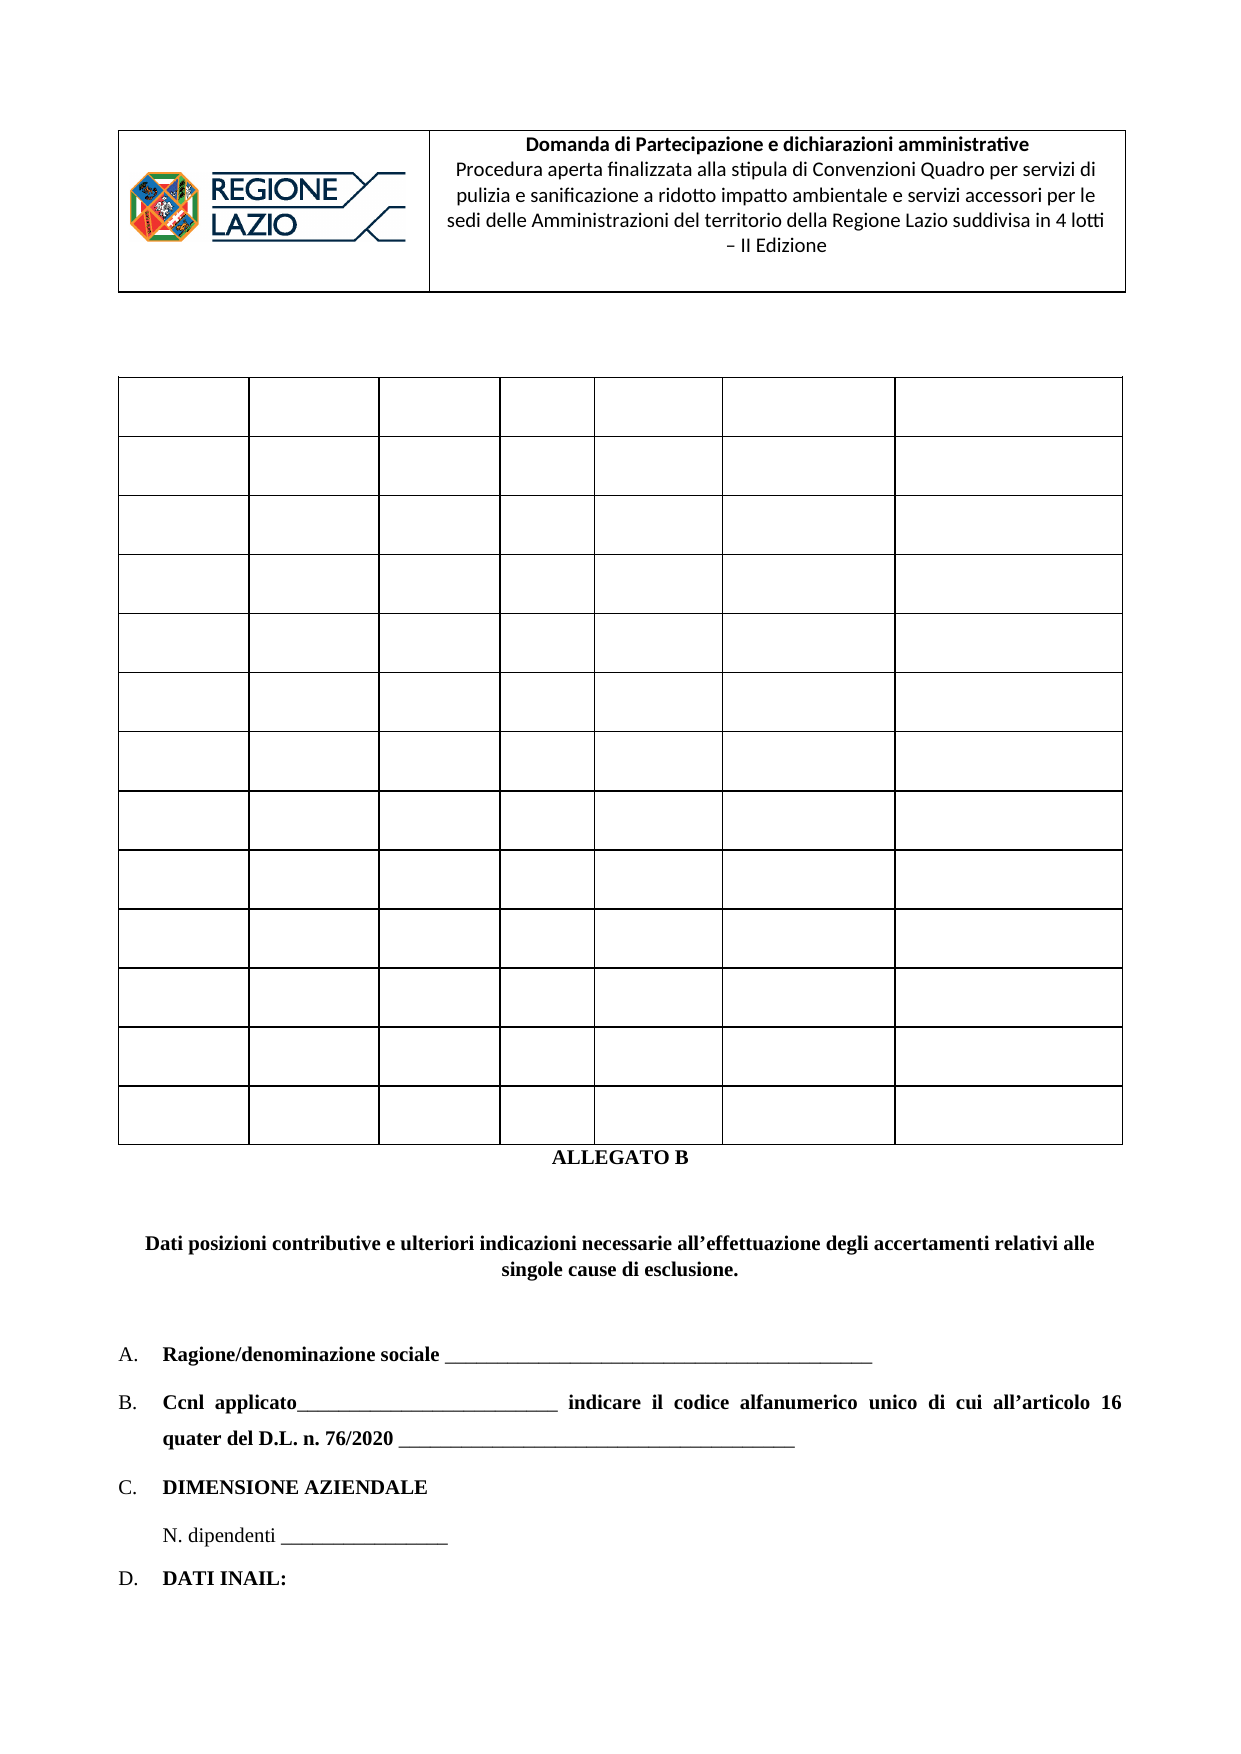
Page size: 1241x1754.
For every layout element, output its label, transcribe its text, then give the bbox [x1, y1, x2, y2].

table_cell [723, 910, 894, 967]
table_cell [250, 792, 378, 849]
table_cell [595, 732, 722, 790]
table_cell [595, 614, 722, 672]
table_cell [896, 614, 1122, 672]
table_cell [501, 614, 594, 672]
table_cell [119, 673, 248, 731]
table_cell [595, 673, 722, 731]
table_cell [896, 732, 1122, 790]
table_cell [250, 437, 378, 494]
table_cell [380, 496, 499, 554]
table_cell [501, 1087, 594, 1144]
list Ccnl applicato_________________________ indicare il codice alfanumerico unico di cui all’articolo 16 quater del D.L. n. 76/2020 ______________________________________ [118, 1390, 1122, 1450]
table_cell [250, 1087, 378, 1144]
table_cell [119, 378, 248, 436]
table_cell [119, 732, 248, 790]
table_cell [380, 555, 499, 613]
table_cell [250, 614, 378, 672]
table_cell [723, 673, 894, 731]
table_cell [595, 496, 722, 554]
table_cell [896, 378, 1122, 436]
table_cell [119, 792, 248, 849]
table_cell [595, 969, 722, 1026]
table_cell [501, 732, 594, 790]
table_cell [250, 673, 378, 731]
table_cell [595, 378, 722, 436]
table_cell [595, 1087, 722, 1144]
table_cell [595, 792, 722, 849]
table_cell [501, 437, 594, 494]
table_cell [380, 910, 499, 967]
table_cell [250, 1028, 378, 1085]
table_cell [896, 969, 1122, 1026]
table_cell [501, 673, 594, 731]
list Ragione/denominazione sociale _________________________________________ [118, 1342, 1122, 1366]
table_cell [595, 851, 722, 908]
table_cell [896, 1087, 1122, 1144]
table_cell [723, 1087, 894, 1144]
text ALLEGATO B [118, 1145, 1122, 1169]
table_cell [380, 1087, 499, 1144]
table_cell [896, 673, 1122, 731]
table_cell [723, 555, 894, 613]
table_cell [119, 437, 248, 494]
table_cell [250, 969, 378, 1026]
table_cell [119, 555, 248, 613]
table_cell [119, 614, 248, 672]
table_cell [723, 614, 894, 672]
table_cell [380, 673, 499, 731]
table_cell [501, 792, 594, 849]
table_cell [501, 1028, 594, 1085]
table_cell [119, 851, 248, 908]
table_cell [723, 437, 894, 494]
table_cell [595, 555, 722, 613]
table_cell [723, 1028, 894, 1085]
table_cell [380, 792, 499, 849]
table_cell [119, 496, 248, 554]
table_cell [896, 555, 1122, 613]
table_cell [119, 969, 248, 1026]
table_cell [250, 851, 378, 908]
table_cell [380, 437, 499, 494]
table_cell [723, 969, 894, 1026]
table_cell [896, 792, 1122, 849]
table_cell [501, 851, 594, 908]
table_cell [723, 732, 894, 790]
table_cell [380, 732, 499, 790]
table_cell [896, 851, 1122, 908]
table_cell [119, 910, 248, 967]
table_cell [501, 910, 594, 967]
table_cell [250, 496, 378, 554]
table_cell [501, 555, 594, 613]
table_cell [501, 496, 594, 554]
table_cell [501, 378, 594, 436]
text N. dipendenti ________________ [118, 1523, 1122, 1547]
table_cell [119, 1087, 248, 1144]
table_cell [723, 792, 894, 849]
table_cell [250, 378, 378, 436]
table_cell [896, 496, 1122, 554]
table_cell [380, 614, 499, 672]
table_cell [723, 851, 894, 908]
table_cell [723, 496, 894, 554]
table_cell [595, 1028, 722, 1085]
table_cell [896, 437, 1122, 494]
table_cell [380, 851, 499, 908]
list DIMENSIONE AZIENDALE [118, 1475, 1122, 1499]
table_cell [250, 555, 378, 613]
table_cell [896, 1028, 1122, 1085]
table_cell [501, 969, 594, 1026]
table_cell [595, 437, 722, 494]
table_cell [119, 1028, 248, 1085]
table_cell [380, 969, 499, 1026]
list DATI INAIL: [118, 1566, 1122, 1590]
text Dati posizioni contributive e ulteriori indicazioni necessarie all’effettuazione degli accertamenti relativi alle singole cause di esclusione. [118, 1231, 1122, 1281]
table_cell [380, 378, 499, 436]
table_cell [250, 910, 378, 967]
table_cell [723, 378, 894, 436]
table_cell [896, 910, 1122, 967]
table_cell [380, 1028, 499, 1085]
table_cell [250, 732, 378, 790]
table_cell [595, 910, 722, 967]
